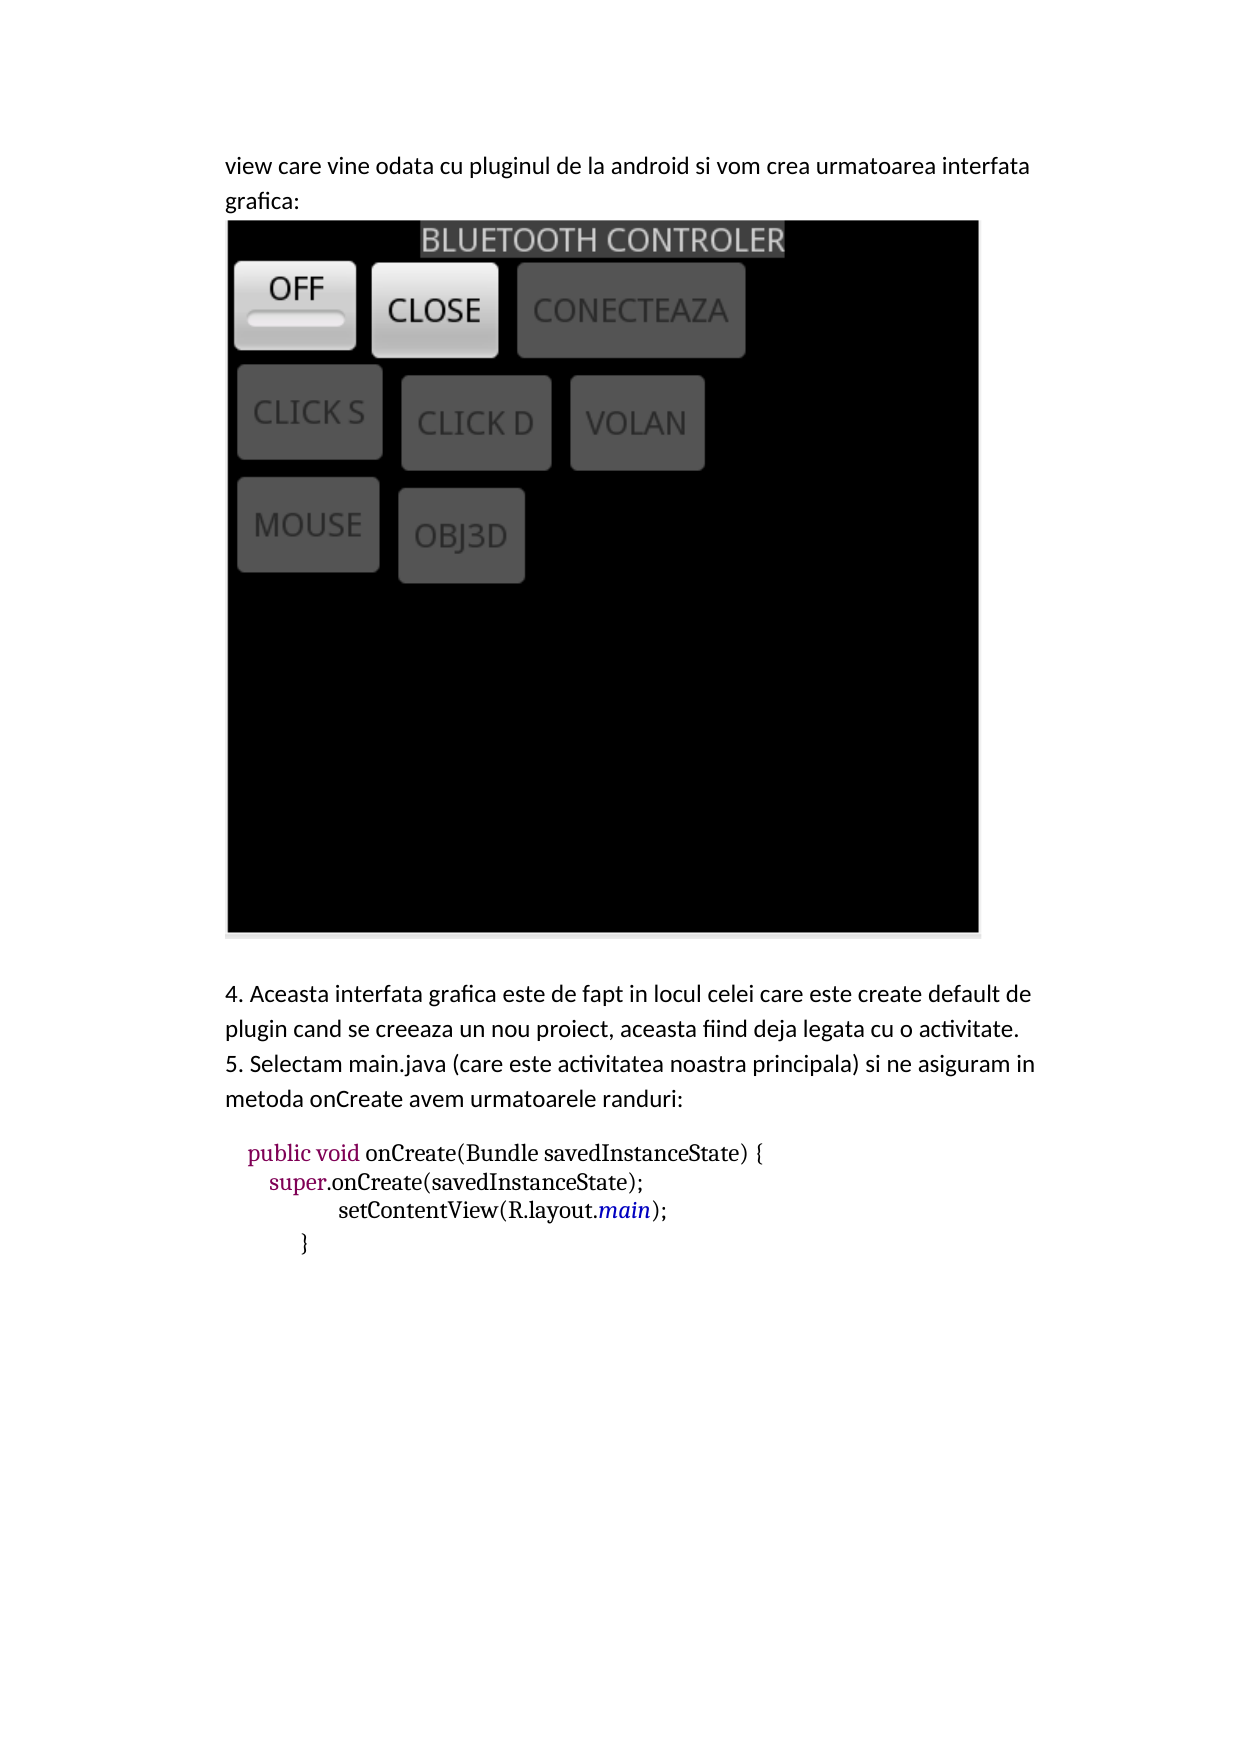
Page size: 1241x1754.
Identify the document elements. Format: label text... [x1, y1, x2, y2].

list } [300, 1229, 1090, 1258]
list 4. Aceasta interfata grafica este de fapt in locul celei care este create default de plugin cand se creeaza un nou proiect, aceasta fiind deja legata cu o activitate. [225, 978, 1090, 1043]
text public void onCreate(Bundle savedInstanceState) { [225, 1139, 1090, 1167]
list setContentView(R.layout.main); [300, 1196, 1090, 1225]
picture [225, 220, 982, 939]
text super.onCreate(savedInstanceState); [225, 1167, 1090, 1196]
list 5. Selectam main.java (care este activitatea noastra principala) si ne asiguram in metoda onCreate avem urmatoarele randuri: [225, 1048, 1090, 1113]
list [187, 150, 1090, 216]
